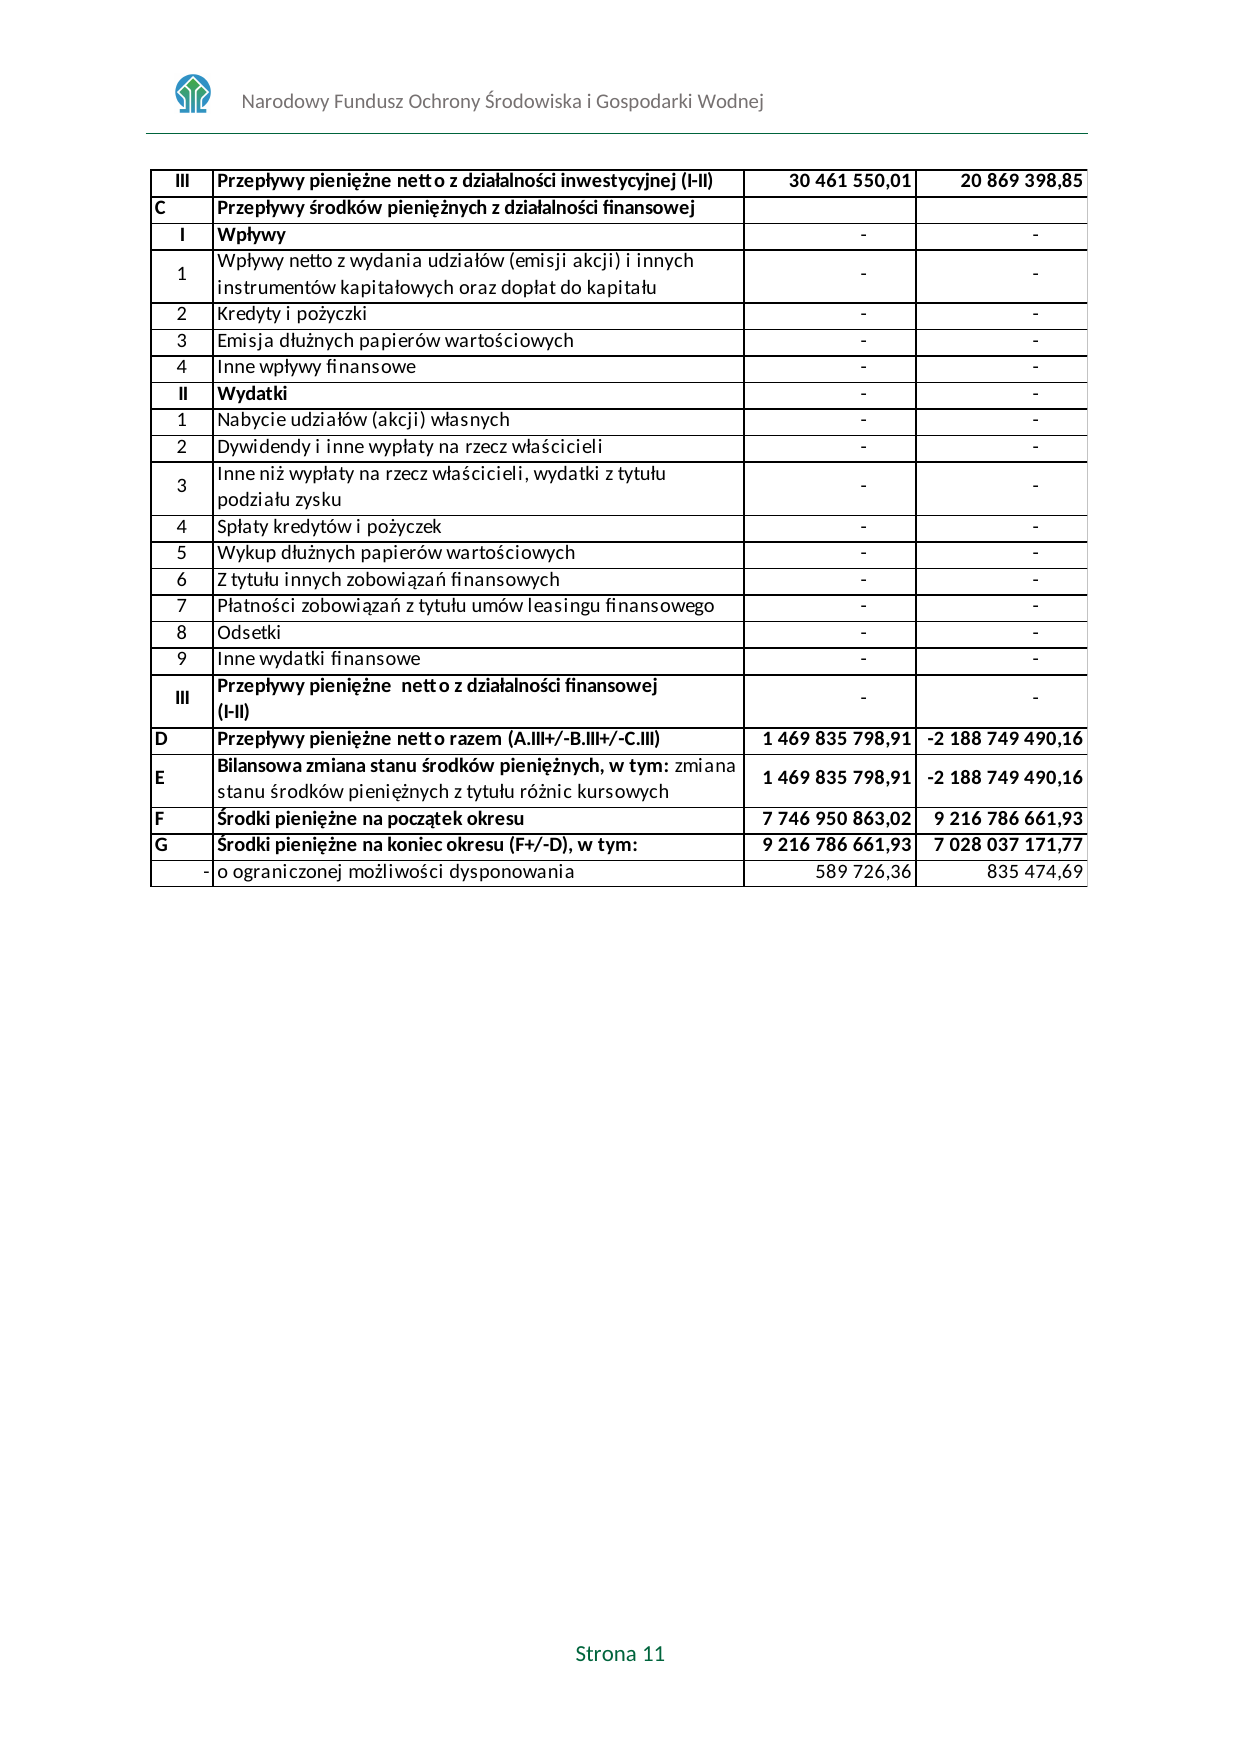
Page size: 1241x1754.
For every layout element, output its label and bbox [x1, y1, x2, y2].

picture [173, 73, 212, 114]
